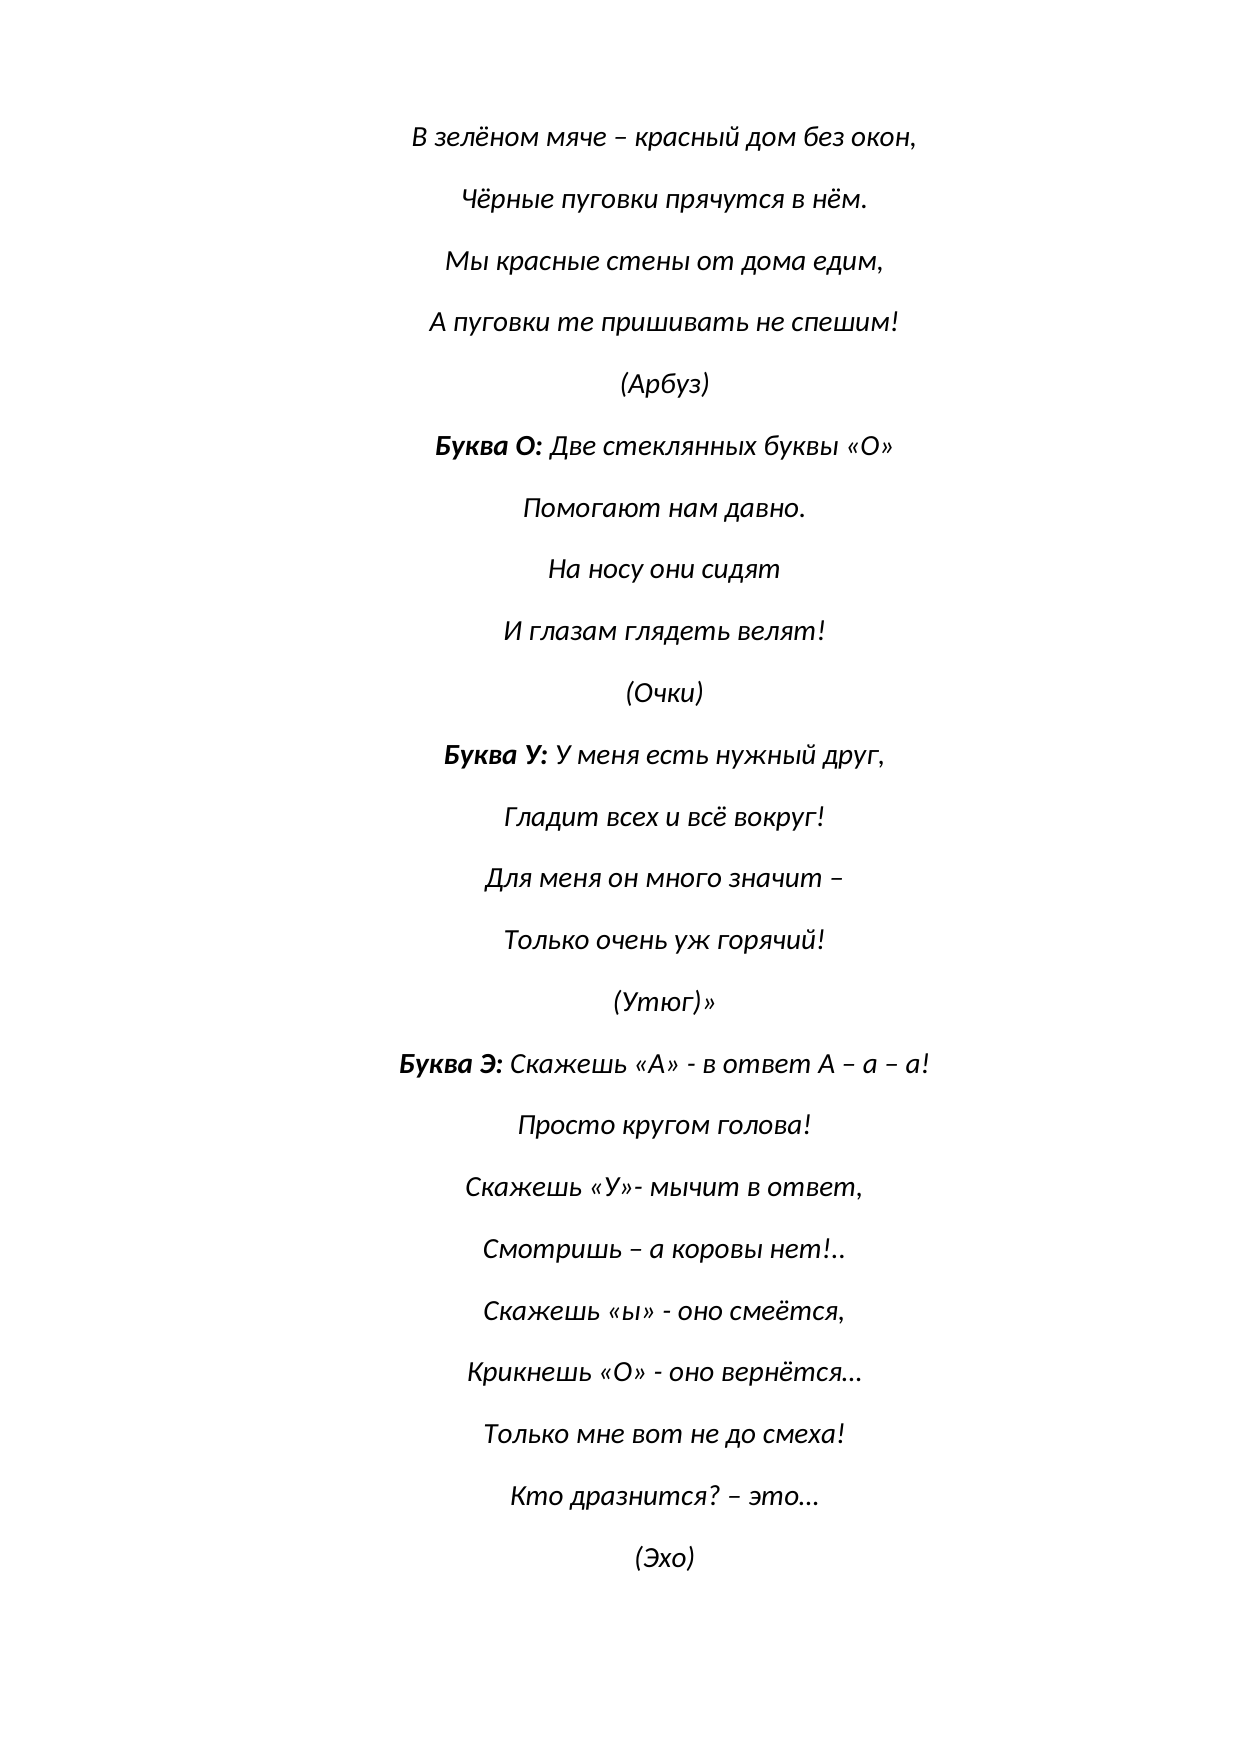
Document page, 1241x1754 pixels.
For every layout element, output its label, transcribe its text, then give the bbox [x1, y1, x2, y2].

text Кто дразнится? – это… [177, 1477, 1152, 1513]
text Для меня он много значит – [177, 859, 1152, 895]
text Мы красные стены от дома едим, [177, 242, 1152, 277]
text (Эхо) [177, 1539, 1152, 1574]
text А пуговки те пришивать не спешим! [177, 303, 1152, 339]
text (Утюг)» [177, 983, 1152, 1018]
text Чёрные пуговки прячутся в нём. [177, 180, 1152, 216]
text (Очки) [177, 674, 1152, 710]
text И глазам глядеть велят! [177, 612, 1152, 648]
text Буква Э: Скажешь «А» - в ответ А – а – а! [177, 1045, 1152, 1080]
text (Арбуз) [177, 365, 1152, 401]
text Буква О: Две стеклянных буквы «О» [177, 427, 1152, 463]
text Только очень уж горячий! [177, 921, 1152, 957]
text Скажешь «У»- мычит в ответ, [177, 1168, 1152, 1204]
text На носу они сидят [177, 551, 1152, 586]
text Крикнешь «О» - оно вернётся… [177, 1353, 1152, 1389]
text Гладит всех и всё вокруг! [177, 798, 1152, 833]
text Скажешь «ы» - оно смеётся, [177, 1292, 1152, 1327]
text В зелёном мяче – красный дом без окон, [177, 118, 1152, 154]
text Помогают нам давно. [177, 489, 1152, 524]
text Только мне вот не до смеха! [177, 1415, 1152, 1451]
text Просто кругом голова! [177, 1106, 1152, 1142]
text Смотришь – а коровы нет!.. [177, 1230, 1152, 1266]
text Буква У: У меня есть нужный друг, [177, 736, 1152, 771]
